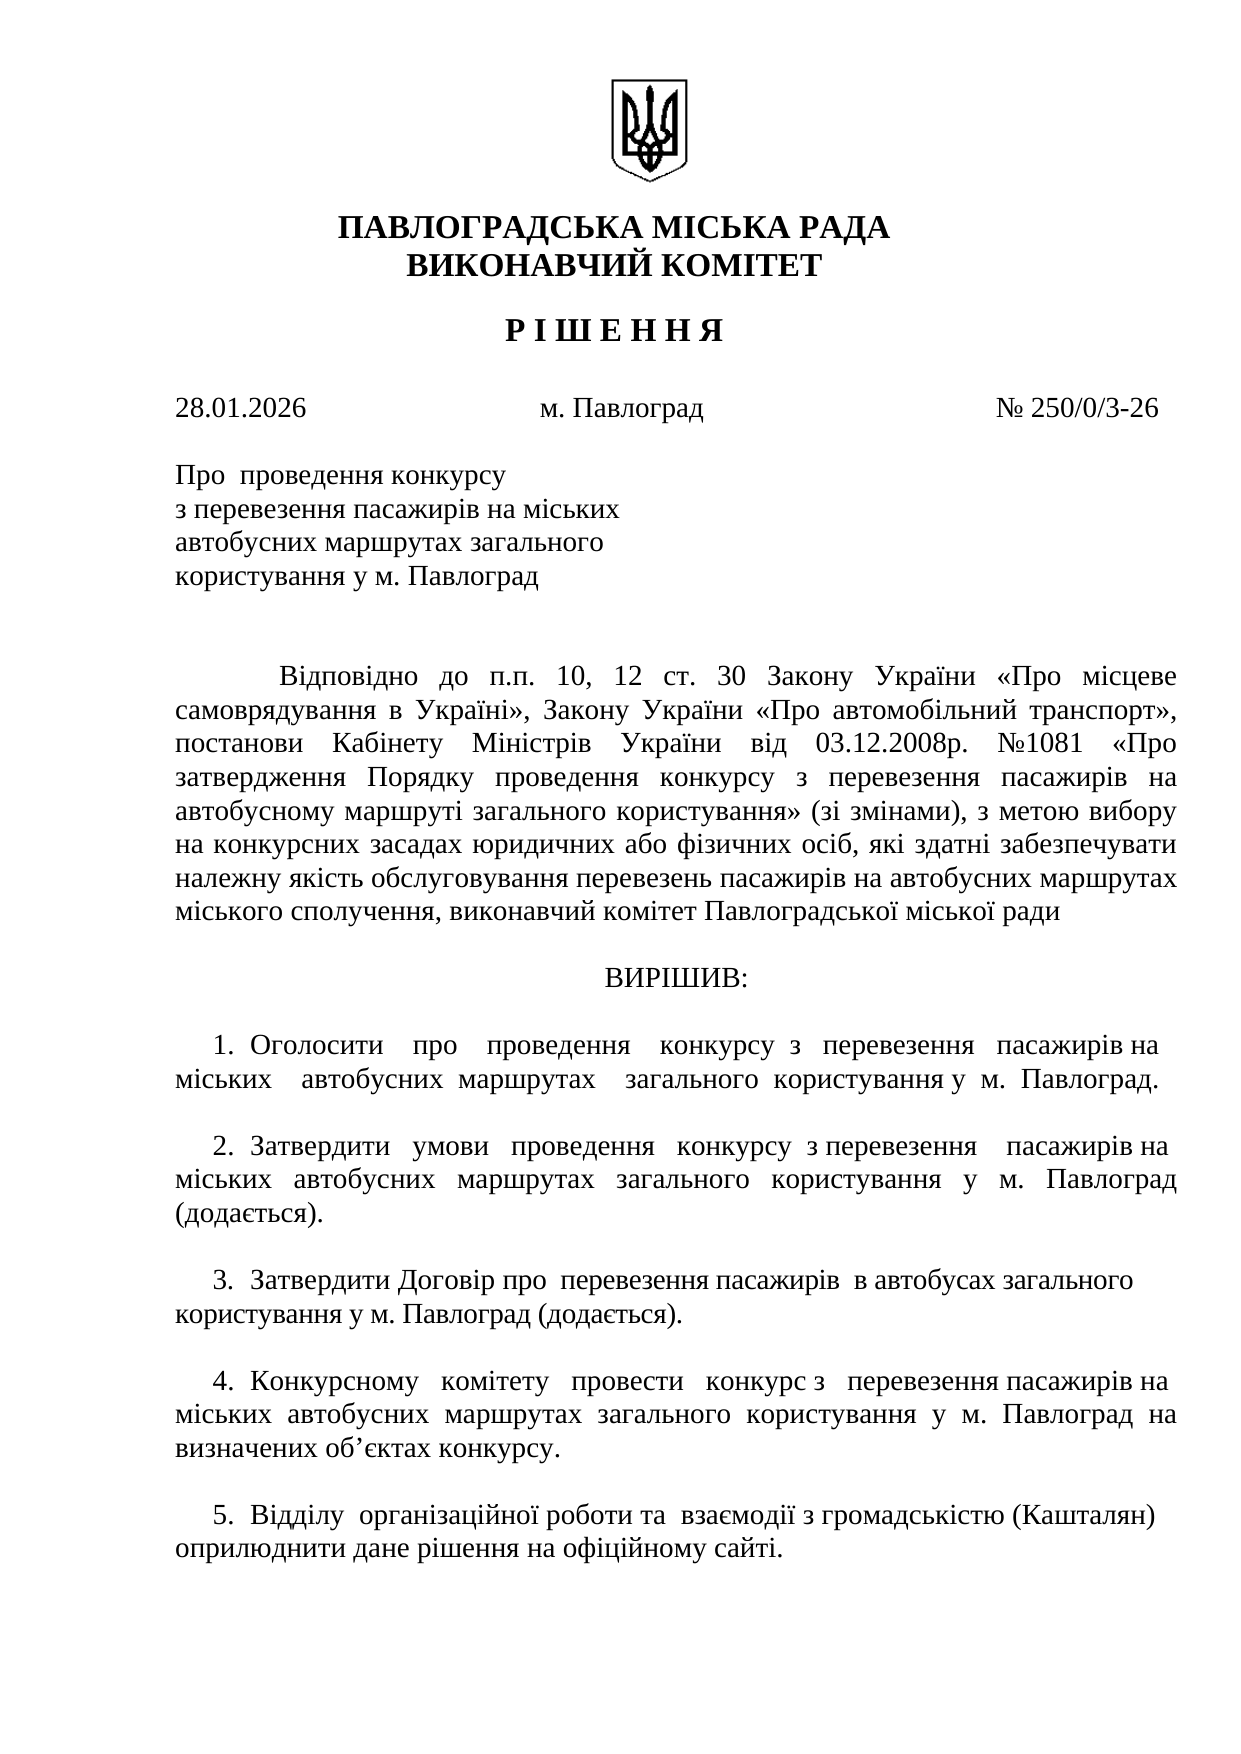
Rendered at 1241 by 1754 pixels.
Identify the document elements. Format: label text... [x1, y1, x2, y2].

text ПАВЛОГРАДСЬКА МІСЬКА РАДА [50, 207, 1178, 245]
text міських автобусних маршрутах загального користування у м. Павлоград. [175, 1061, 1178, 1094]
list Затвердити умови проведення конкурсу з перевезення пасажирів на [212, 1128, 1178, 1162]
text Відповідно до п.п. 10, 12 ст. 30 Закону України «Про місцеве самоврядування в Україні», Закону України «Про автомобільний транспорт», постанови Кабінету Міністрів України від 03.12.2008р. №1081 «Про затвердження Порядку проведення конкурсу з перевезення пасажирів на автобусному маршруті загального користування» (зі змінами), з метою вибору на конкурсних засадах юридичних або фізичних осіб, які здатні забезпечувати належну якість обслуговування перевезень пасажирів на автобусних маршрутах міського сполучення, виконавчий комітет Павлоградської міської ради [175, 591, 1178, 927]
text з перевезення пасажирів на міських [175, 491, 1178, 524]
list Відділу організаційної роботи та взаємодії з громадськістю (Кашталян) [212, 1497, 1178, 1531]
text користування у м. Павлоград (додається). [175, 1296, 1177, 1329]
list Затвердити Договір про перевезення пасажирів в автобусах загального [212, 1262, 1177, 1296]
picture [604, 73, 695, 188]
text користування у м. Павлоград [175, 558, 1178, 591]
text ВИКОНАВЧИЙ КОМІТЕТ [50, 245, 1178, 284]
text Про проведення конкурсу [175, 457, 1178, 491]
text 28.01.2026 м. Павлоград № 250/0/3-26 [175, 390, 1178, 424]
text оприлюднити дане рішення на офіційному сайті. [175, 1531, 1178, 1564]
text ВИРІШИВ: [175, 960, 1178, 994]
list Оголосити про проведення конкурсу з перевезення пасажирів на [212, 1027, 1178, 1061]
subtitle Р І Ш Е Н Н Я [50, 310, 1178, 348]
text міських автобусних маршрутах загального користування у м. Павлоград (додається). [175, 1162, 1178, 1229]
list Конкурсному комітету провести конкурс з перевезення пасажирів на [212, 1363, 1178, 1396]
text автобусних маршрутах загального [175, 524, 1178, 558]
text міських автобусних маршрутах загального користування у м. Павлоград на визначених об’єктах конкурсу. [175, 1396, 1178, 1463]
